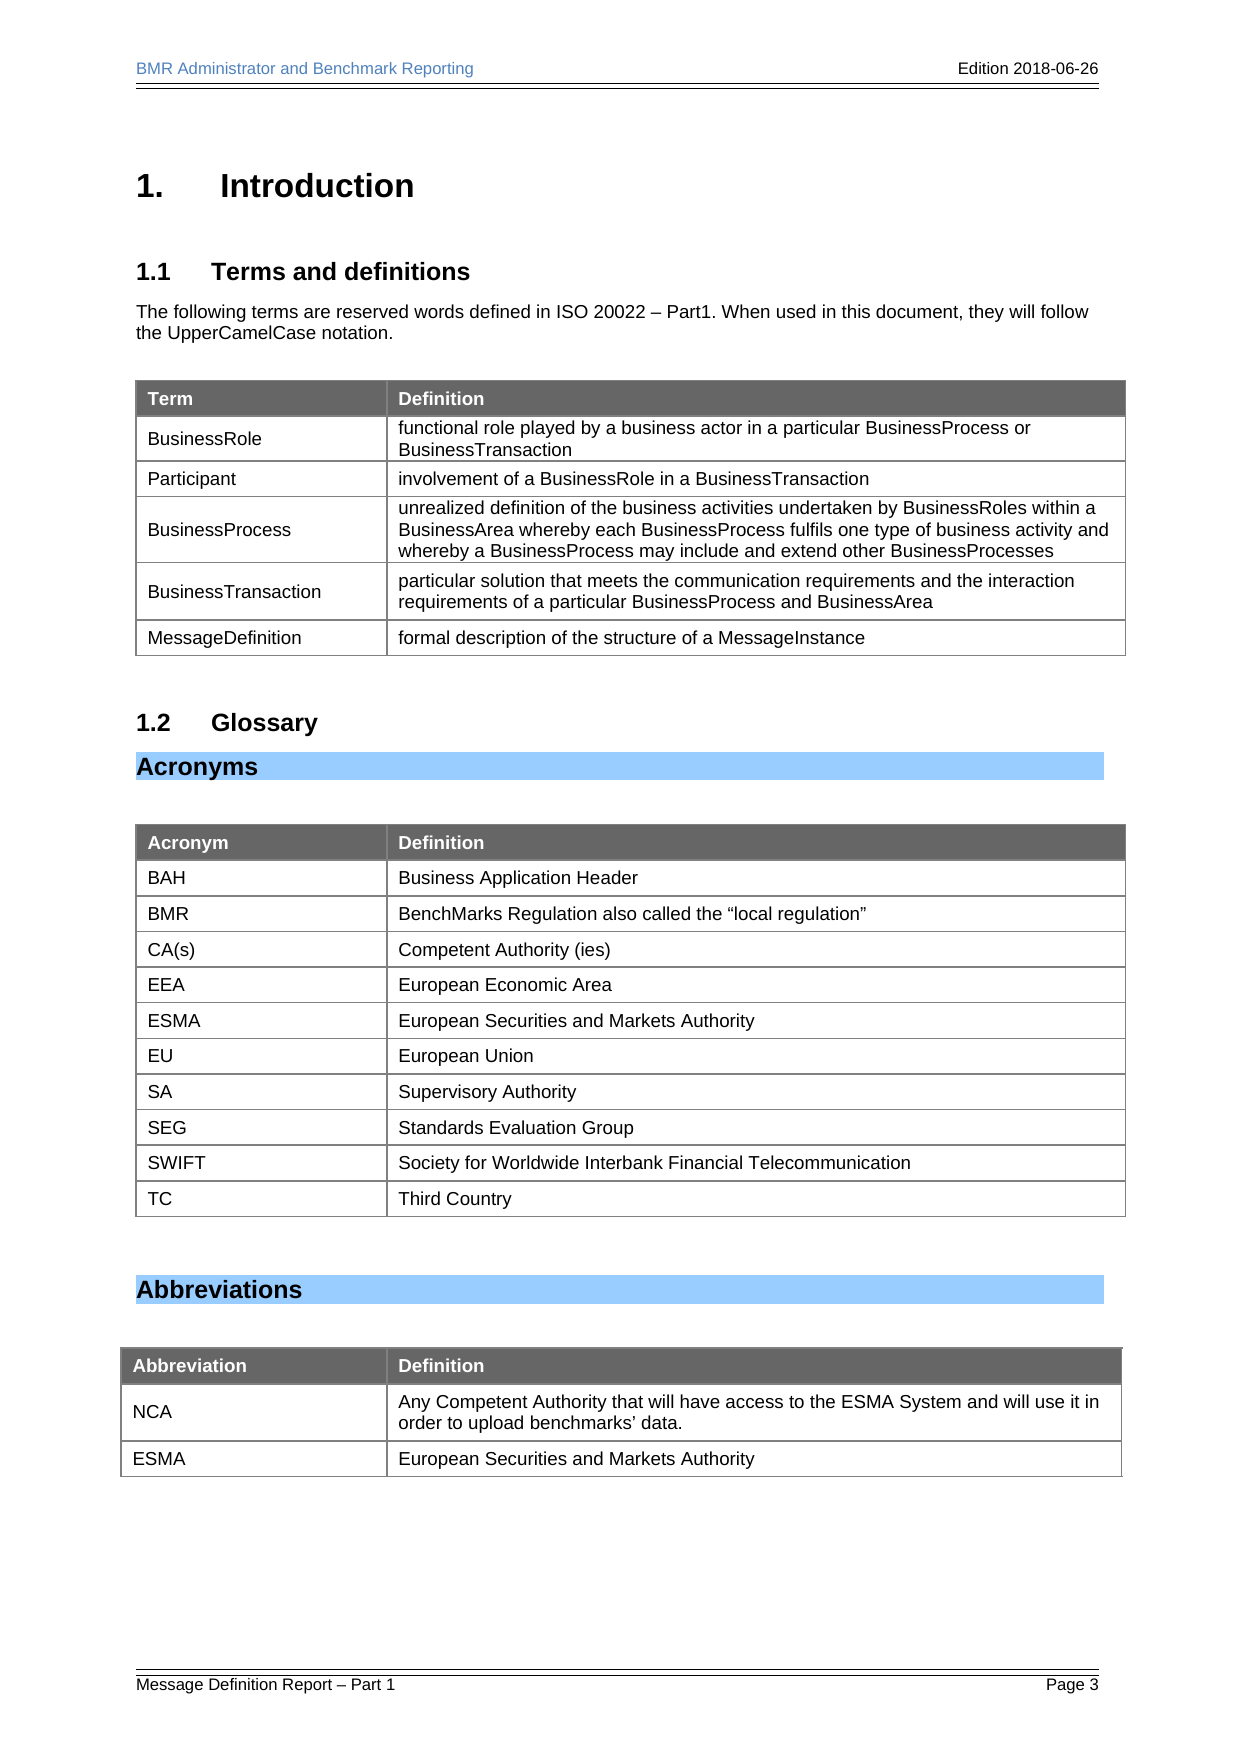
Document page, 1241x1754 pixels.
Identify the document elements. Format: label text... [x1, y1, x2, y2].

table_header Acronym [137, 825, 386, 859]
table_cell formal description of the structure of a MessageInstance [388, 621, 1125, 655]
subtitle Glossary [136, 708, 1104, 737]
subtitle Terms and definitions [136, 257, 1104, 286]
table_cell particular solution that meets the communication requirements and the interaction requirements of a particular BusinessProcess and BusinessArea [388, 563, 1125, 619]
table_cell EU [137, 1039, 386, 1073]
table_cell involvement of a BusinessRole in a BusinessTransaction [388, 462, 1125, 496]
table_cell BMR [137, 897, 386, 931]
text The following terms are reserved words defined in ISO 20022 – Part1. When used in this document, they will follow the UpperCamelCase notation. [136, 300, 1104, 343]
table_cell functional role played by a business actor in a particular BusinessProcess or BusinessTransaction [388, 417, 1125, 460]
table_cell ESMA [137, 1003, 386, 1037]
text Acronyms [136, 752, 1104, 780]
table_cell BusinessRole [137, 417, 386, 460]
table_header Term [137, 381, 386, 415]
table_cell SA [137, 1075, 386, 1109]
table_cell BusinessTransaction [137, 563, 386, 619]
table_cell European Economic Area [388, 968, 1125, 1002]
table_cell BAH [137, 861, 386, 895]
table_header Definition [388, 825, 1125, 859]
table_cell TC [137, 1182, 386, 1216]
table_cell EEA [137, 968, 386, 1002]
table_cell SWIFT [137, 1146, 386, 1180]
table_cell Standards Evaluation Group [388, 1110, 1125, 1144]
table_header Definition [388, 1349, 1121, 1383]
text Abbreviations [136, 1275, 1104, 1304]
subtitle Introduction [136, 167, 1104, 205]
table_cell SEG [137, 1110, 386, 1144]
table_cell European Union [388, 1039, 1125, 1073]
table_cell Society for Worldwide Interbank Financial Telecommunication [388, 1146, 1125, 1180]
table_cell Any Competent Authority that will have access to the ESMA System and will use it in order to upload benchmarks’ data. [388, 1385, 1121, 1440]
table_cell BenchMarks Regulation also called the “local regulation” [388, 897, 1125, 931]
table_cell Business Application Header [388, 861, 1125, 895]
table_cell MessageDefinition [137, 621, 386, 655]
table_cell Participant [137, 462, 386, 496]
table_cell European Securities and Markets Authority [388, 1003, 1125, 1037]
table_cell European Securities and Markets Authority [388, 1442, 1121, 1476]
table_header Definition [388, 381, 1125, 415]
table_cell Third Country [388, 1182, 1125, 1216]
table_cell BusinessProcess [137, 497, 386, 562]
table_cell NCA [122, 1385, 386, 1440]
table_header Abbreviation [122, 1349, 386, 1383]
table_cell Supervisory Authority [388, 1075, 1125, 1109]
table_cell Competent Authority (ies) [388, 932, 1125, 966]
table_cell CA(s) [137, 932, 386, 966]
table_cell unrealized definition of the business activities undertaken by BusinessRoles within a BusinessArea whereby each BusinessProcess fulfils one type of business activity and whereby a BusinessProcess may include and extend other BusinessProcesses [388, 497, 1125, 562]
table_cell ESMA [122, 1442, 386, 1476]
